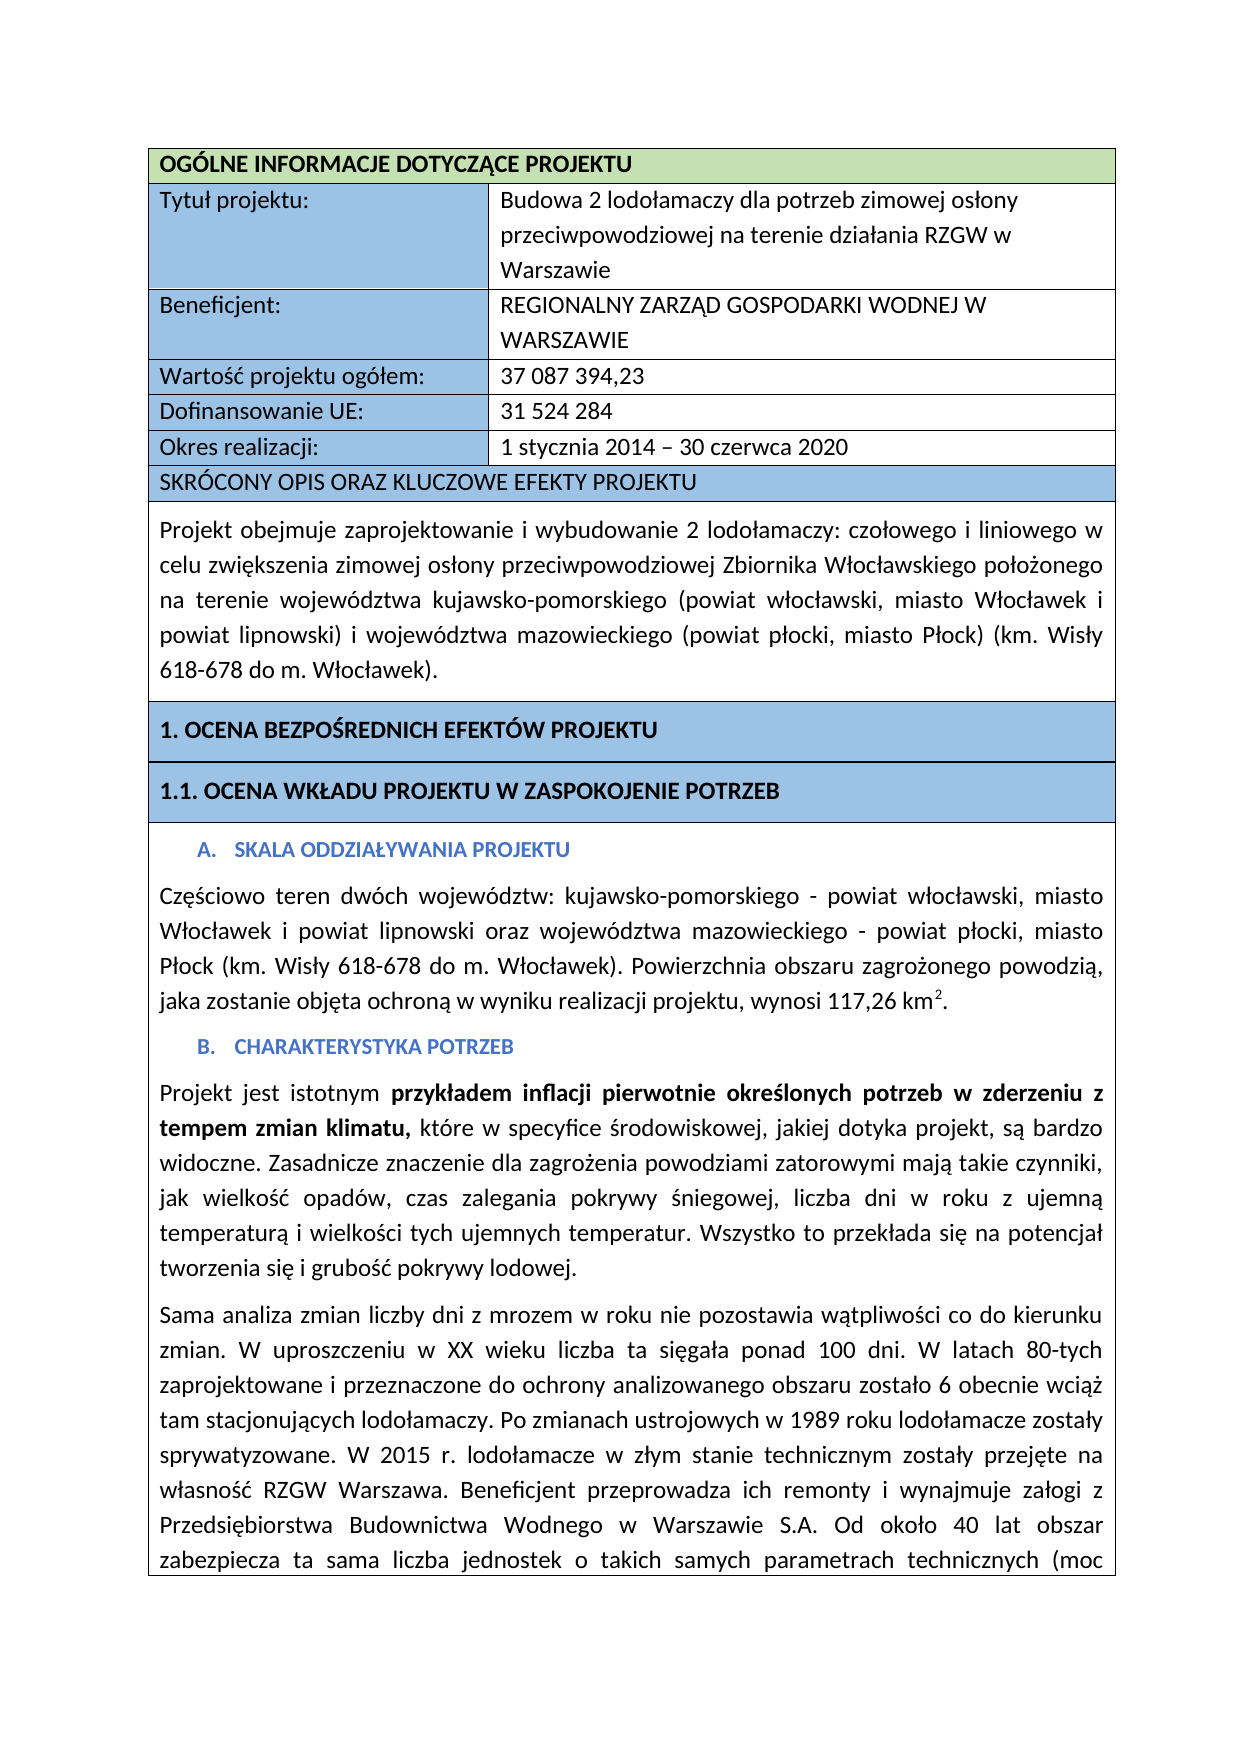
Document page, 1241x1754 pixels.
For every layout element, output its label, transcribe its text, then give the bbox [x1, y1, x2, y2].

table_cell 31 524 284 [489, 395, 1115, 430]
table_cell 1.1. OCENA WKŁADU PROJEKTU W ZASPOKOJENIE POTRZEB [149, 763, 1115, 822]
table_cell 1 stycznia 2014 – 30 czerwca 2020 [489, 431, 1115, 465]
table_cell Tytuł projektu: [149, 184, 488, 288]
table_cell REGIONALNY ZARZĄD GOSPODARKI WODNEJ W WARSZAWIE [489, 290, 1115, 359]
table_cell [149, 823, 1115, 1575]
table_cell Dofinansowanie UE: [149, 395, 488, 430]
table_cell Okres realizacji: [149, 431, 488, 465]
table_cell 1. OCENA BEZPOŚREDNICH EFEKTÓW PROJEKTU [149, 702, 1115, 761]
table_cell Budowa 2 lodołamaczy dla potrzeb zimowej osłony przeciwpowodziowej na terenie działania RZGW w Warszawie [489, 184, 1115, 288]
table_cell SKRÓCONY OPIS ORAZ KLUCZOWE EFEKTY PROJEKTU [149, 466, 1115, 501]
table_header OGÓLNE INFORMACJE DOTYCZĄCE PROJEKTU [149, 149, 1115, 183]
table_cell Wartość projektu ogółem: [149, 360, 488, 394]
table_cell Beneficjent: [149, 290, 488, 359]
table_cell 37 087 394,23 [489, 360, 1115, 394]
table_cell Projekt obejmuje zaprojektowanie i wybudowanie 2 lodołamaczy: czołowego i liniowego w celu zwiększenia zimowej osłony przeciwpowodziowej Zbiornika Włocławskiego położonego na terenie województwa kujawsko-pomorskiego (powiat włocławski, miasto Włocławek i powiat lipnowski) i województwa mazowieckiego (powiat płocki, miasto Płock) (km. Wisły 618-678 do m. Włocławek). [149, 502, 1115, 701]
